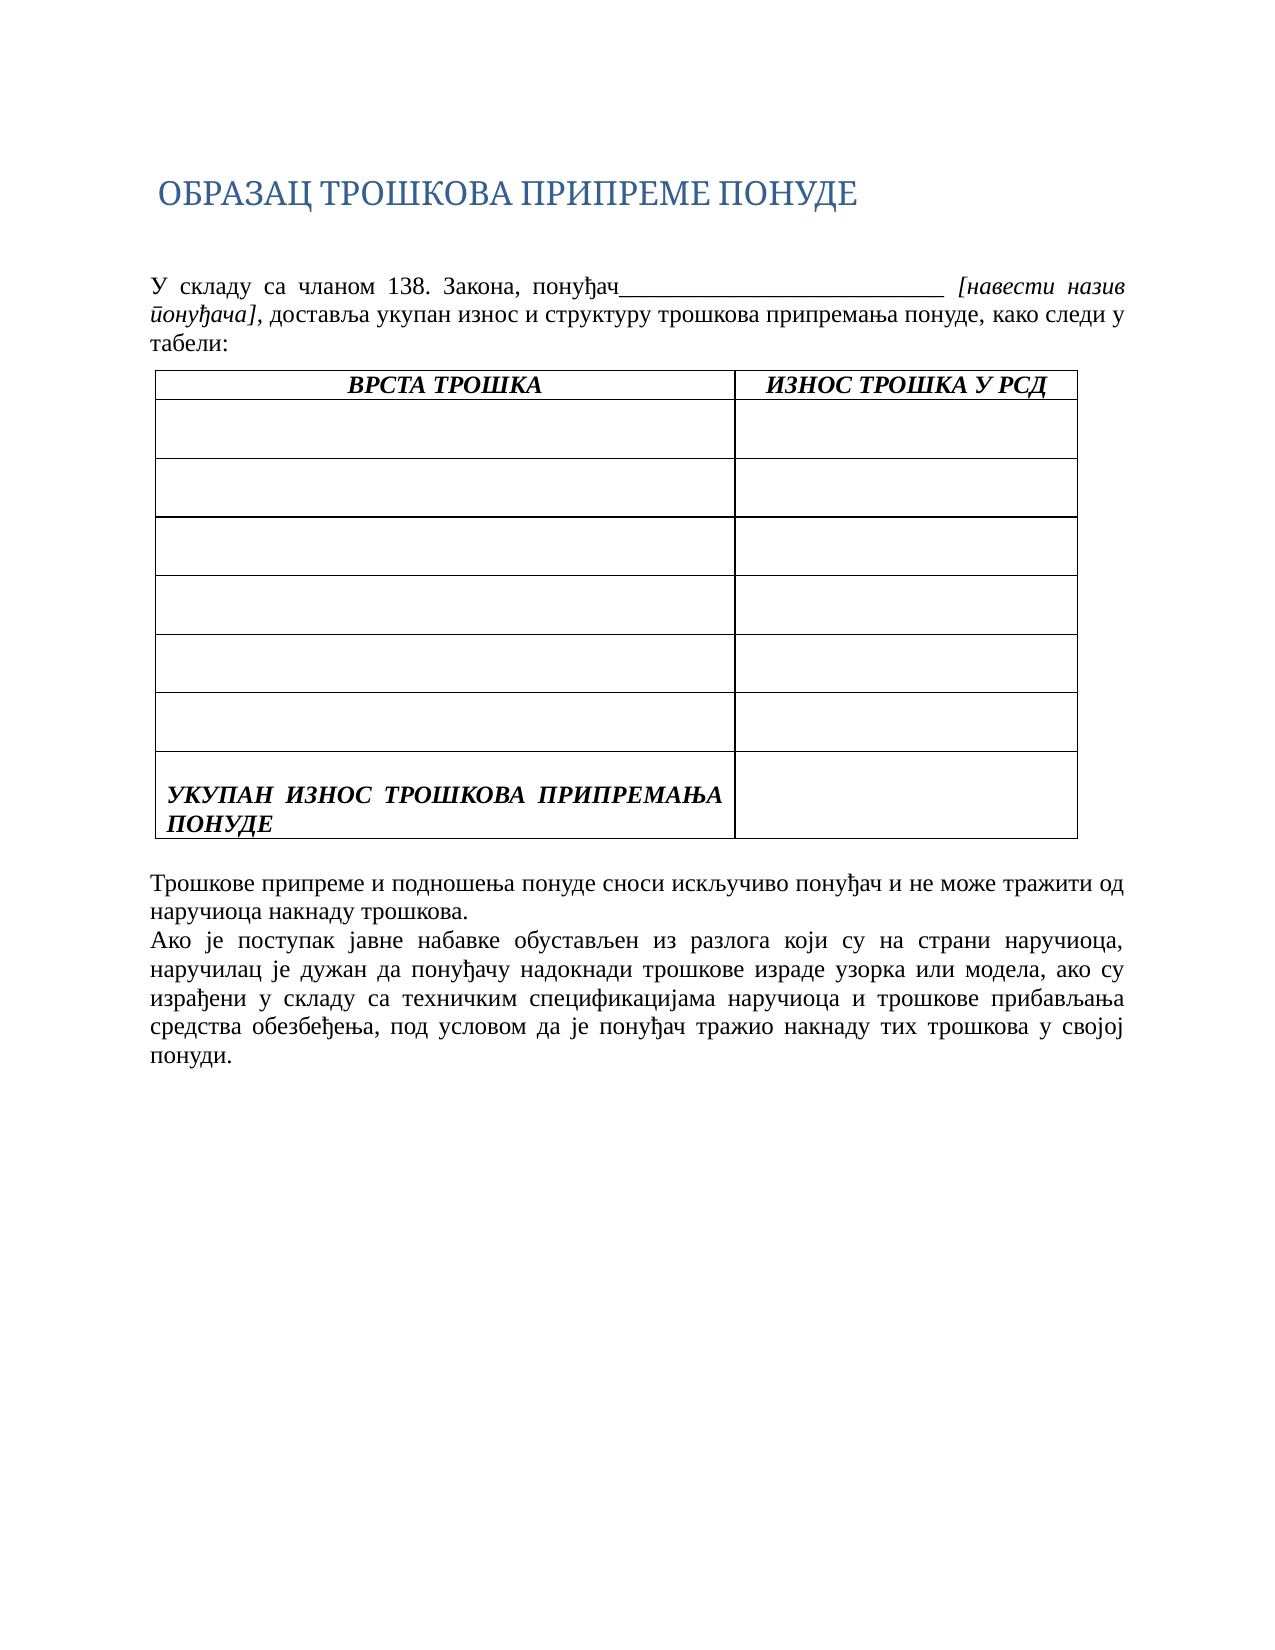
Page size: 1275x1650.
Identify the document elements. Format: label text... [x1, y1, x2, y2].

table_header ВРСТА ТРОШКА [156, 371, 734, 399]
table_cell [156, 693, 734, 751]
table_cell [736, 576, 1077, 633]
table_cell [156, 518, 734, 575]
subtitle ОБРАЗАЦ ТРОШКОВА ПРИПРЕМЕ ПОНУДЕ [150, 175, 1125, 213]
table_cell [736, 400, 1077, 458]
table_cell [736, 459, 1077, 516]
text Ако је поступак јавне набавке обустављен из разлога који су на страни наручиоца, наручилац је дужан да понуђачу надокнади трошкове израде узорка или модела, ако су израђени у складу са техничким спецификацијама наручиоца и трошкове прибављања средства обезбеђења, под условом да је понуђач тражио накнаду тих трошкова у својој понуди. [150, 925, 1125, 1069]
table_cell [736, 693, 1077, 751]
text У складу са чланом 138. Закона, понуђач__________________________ [навести назив понуђача], доставља укупан износ и структуру трошкова припремања понуде, како следи у табели: [150, 271, 1125, 357]
table_cell [736, 752, 1077, 838]
table_cell [156, 400, 734, 458]
text Трошкове припреме и подношења понуде сноси искључиво понуђач и не може тражити од наручиоца накнаду трошкова. [150, 868, 1125, 925]
table_cell [736, 635, 1077, 692]
table_cell [156, 459, 734, 516]
table_header ИЗНОС ТРОШКА У РСД [736, 371, 1077, 399]
table_cell [156, 576, 734, 633]
table_cell [156, 635, 734, 692]
table_cell [736, 518, 1077, 575]
table_cell УКУПАН ИЗНОС ТРОШКОВА ПРИПРЕМАЊА ПОНУДЕ [156, 752, 734, 838]
